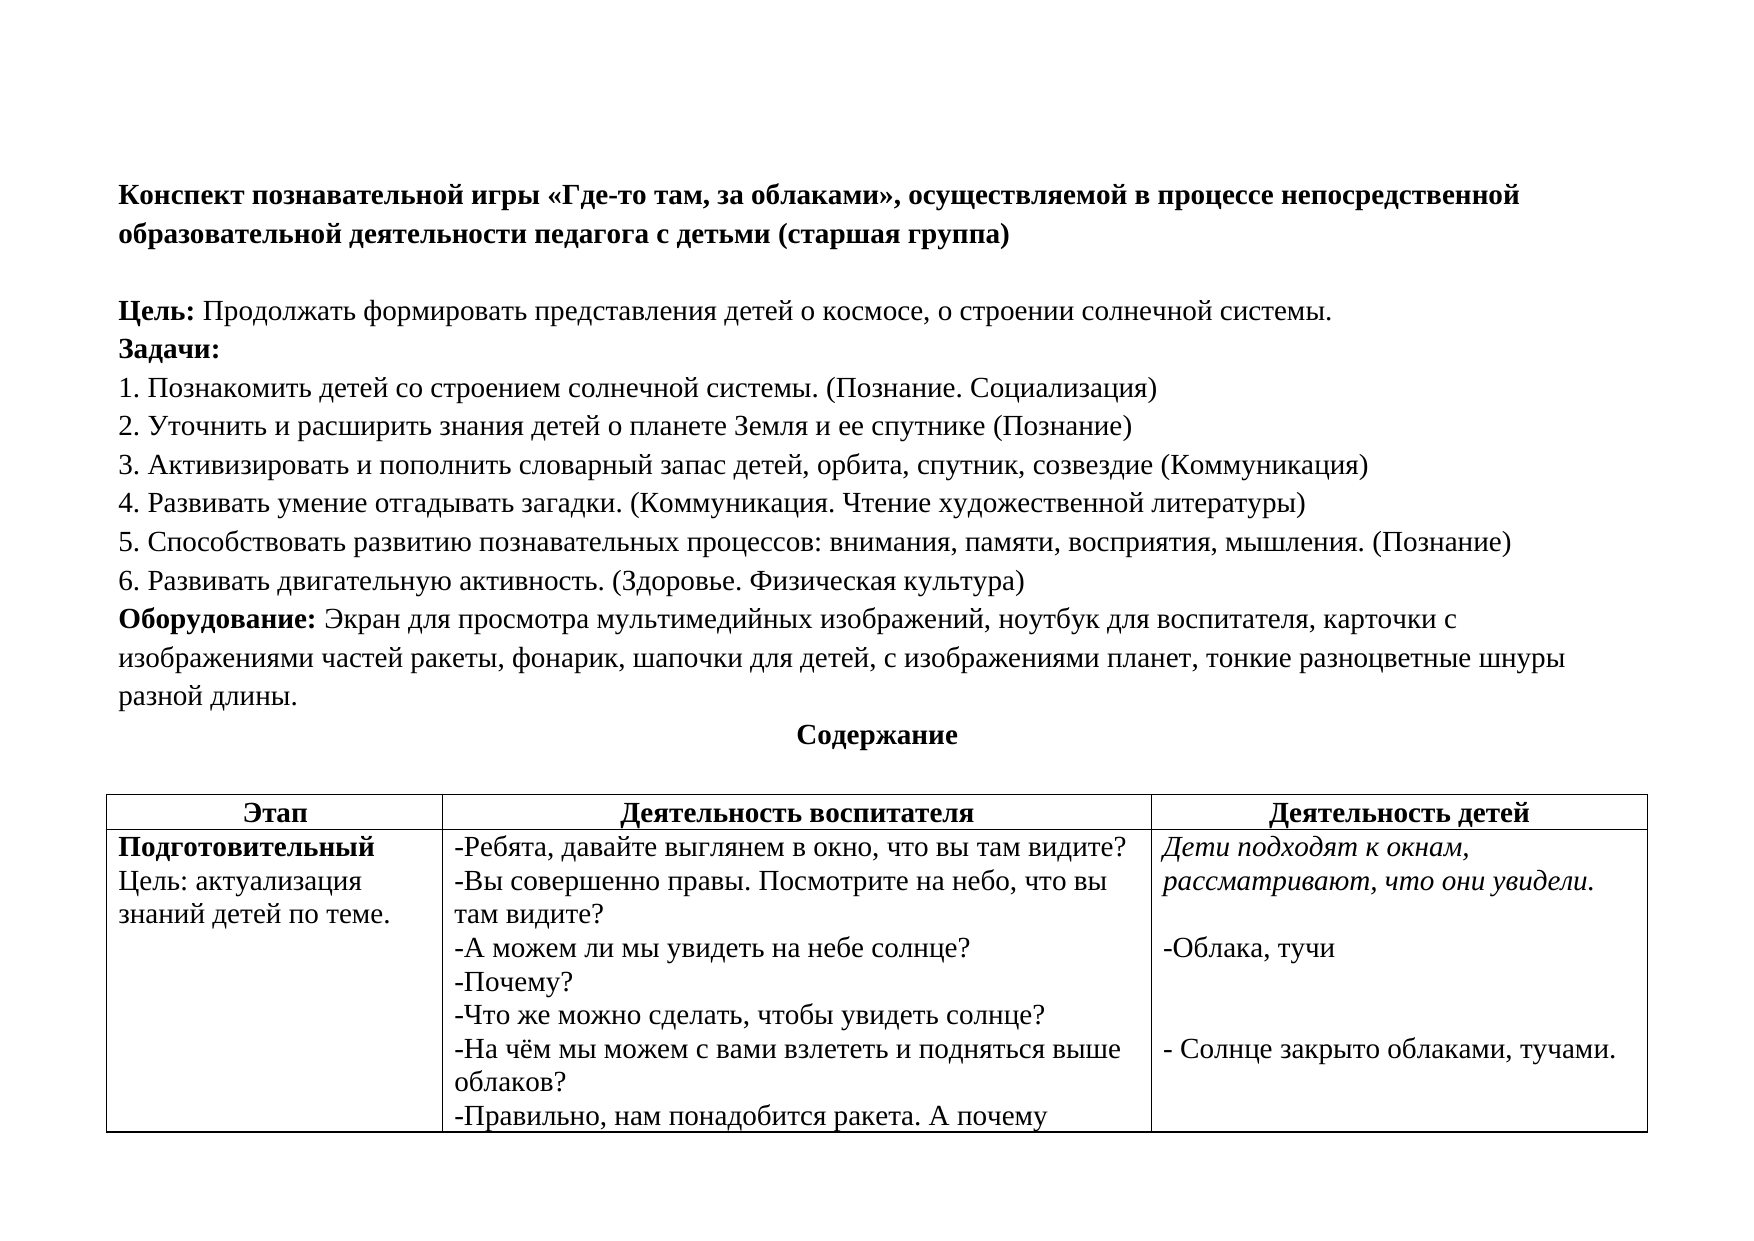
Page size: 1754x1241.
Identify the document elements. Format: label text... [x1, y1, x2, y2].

text 3. Активизировать и пополнить словарный запас детей, орбита, спутник, созвездие (Коммуникация) [118, 447, 1636, 481]
text Содержание [118, 717, 1636, 750]
table_header Этап [107, 795, 442, 828]
text 2. Уточнить и расширить знания детей о планете Земля и ее спутнике (Познание) [118, 408, 1636, 442]
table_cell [1152, 830, 1647, 1131]
text 4. Развивать умение отгадывать загадки. (Коммуникация. Чтение художественной литературы) [118, 486, 1636, 519]
table_header Деятельность воспитателя [443, 795, 1151, 828]
table_header Деятельность детей [1152, 795, 1647, 828]
text 6. Развивать двигательную активность. (Здоровье. Физическая культура) [118, 563, 1636, 596]
text Конспект познавательной игры «Где-то там, за облаками», осуществляемой в процессе непосредственной образовательной деятельности педагога с детьми (старшая группа) [118, 177, 1636, 249]
text Оборудование: Экран для просмотра мультимедийных изображений, ноутбук для воспитателя, карточки с изображениями частей ракеты, фонарик, шапочки для детей, с изображениями планет, тонкие разноцветные шнуры разной длины. [118, 601, 1636, 712]
text 5. Способствовать развитию познавательных процессов: внимания, памяти, восприятия, мышления. (Познание) [118, 524, 1636, 558]
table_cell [107, 830, 442, 1131]
text 1. Познакомить детей со строением солнечной системы. (Познание. Социализация) [118, 370, 1636, 403]
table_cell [443, 830, 1151, 1131]
text Цель: Продолжать формировать представления детей о космосе, о строении солнечной системы. [118, 293, 1636, 326]
text Задачи: [118, 331, 1636, 365]
